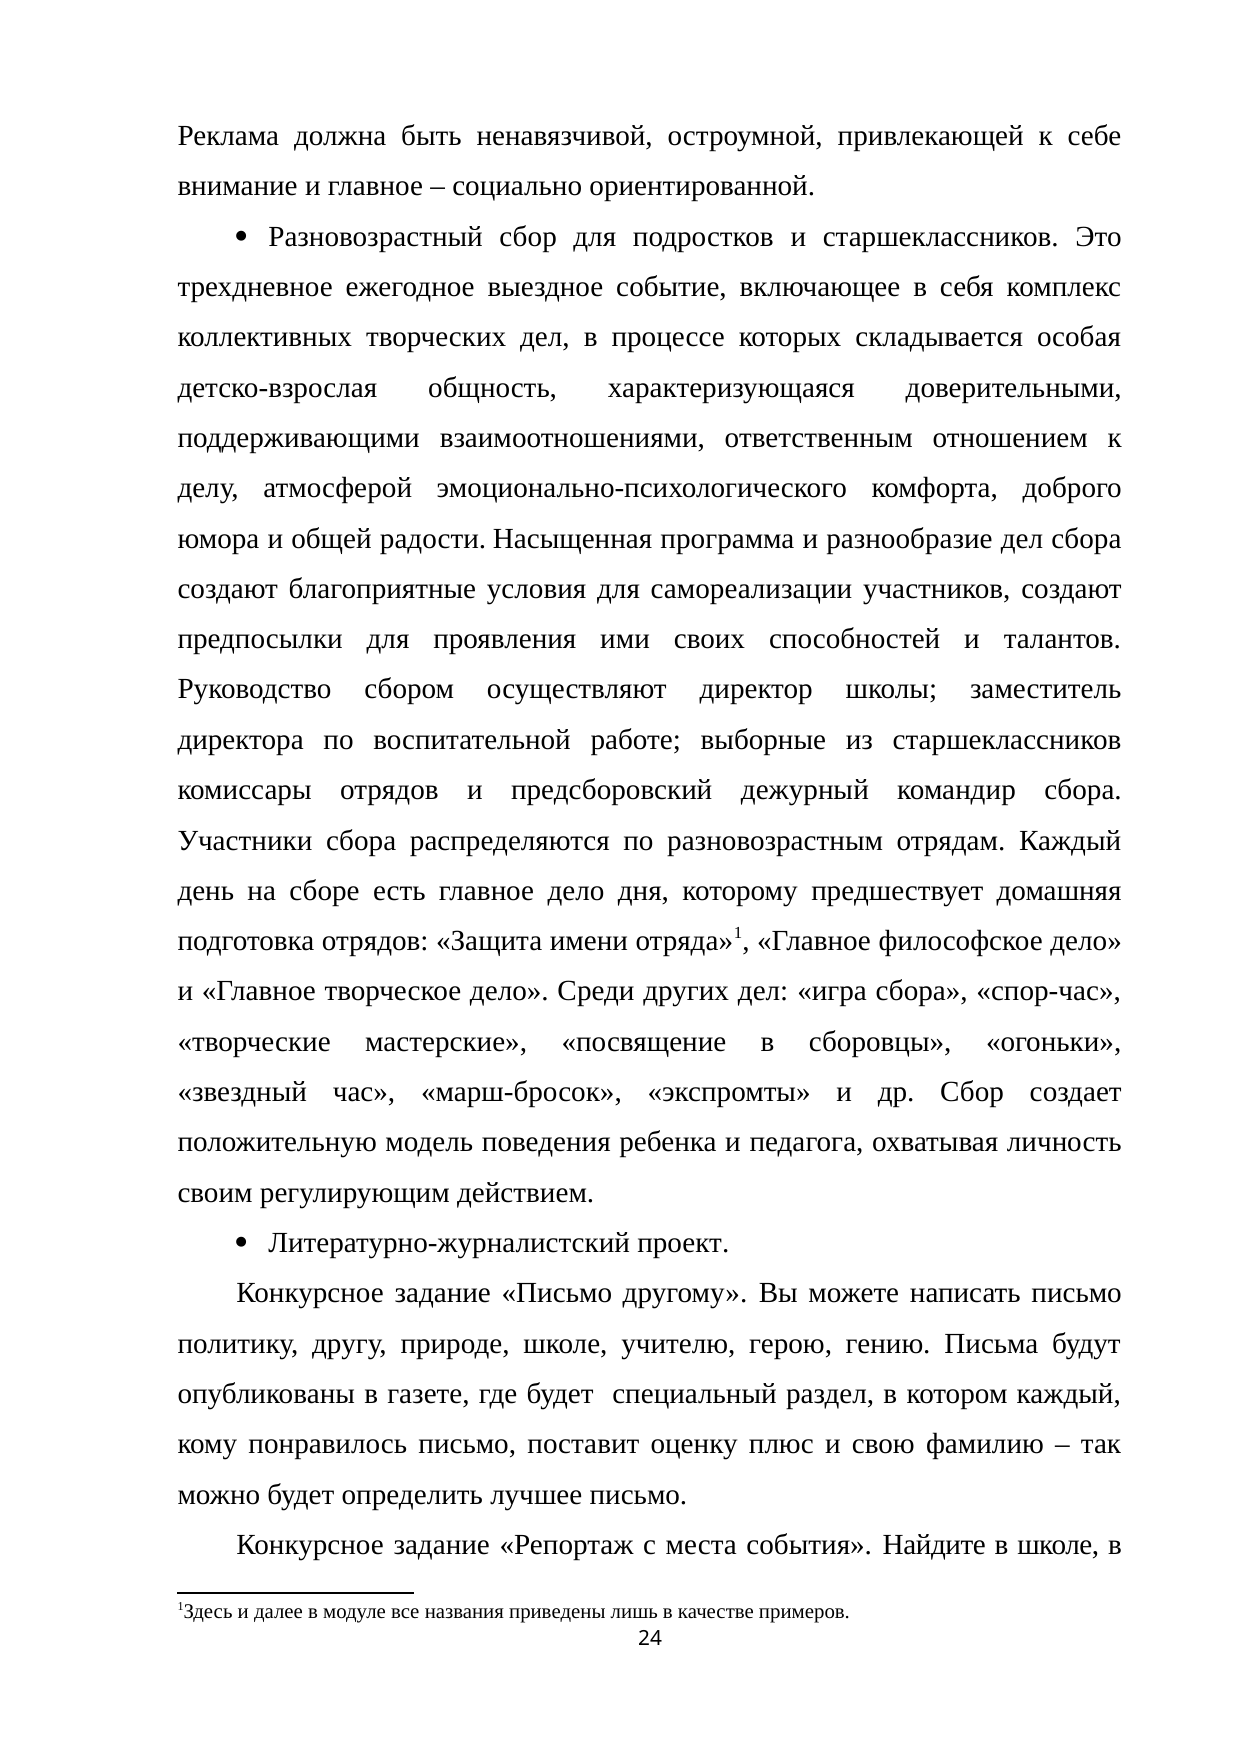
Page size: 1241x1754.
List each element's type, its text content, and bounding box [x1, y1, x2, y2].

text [177, 1527, 1122, 1561]
list Литературно-журналистский проект. [177, 1225, 1122, 1259]
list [177, 118, 1122, 202]
list Разновозрастный сбор для подростков и старшеклассников. Это трехдневное ежегодное выездное событие, включающее в себя комплекс коллективных творческих дел, в процессе которых складывается особая детско-взрослая общность, характеризующаяся доверительными, поддерживающими взаимоотношениями, ответственным отношением к делу, атмосферой эмоционально-психологического комфорта, доброго юмора и общей радости. Насыщенная программа и разнообразие дел сбора создают благоприятные условия для самореализации участников, создают предпосылки для проявления ими своих способностей и талантов. Руководство сбором осуществляют директор школы; заместитель директора по воспитательной работе; выборные из старшеклассников комиссары отрядов и предсборовский дежурный командир сбора. Участники сбора распределяются по разновозрастным отрядам. Каждый день на сборе есть главное дело дня, которому предшествует домашняя подготовка отрядов: «Защита имени отряда», «Главное философское дело» и «Главное творческое дело». Среди других дел: «игра сбора», «спор-час», «творческие мастерские», «посвящение в сборовцы», «огоньки», «звездный час», «марш-бросок», «экспромты» и др. Сбор создает положительную модель поведения ребенка и педагога, охватывая личность своим регулирующим действием. [177, 219, 1122, 1208]
text Конкурсное задание «Письмо другому». Вы можете написать письмо политику, другу, природе, школе, учителю, герою, гению. Письма будут опубликованы в газете, где будет специальный раздел, в котором каждый, кому понравилось письмо, поставит оценку плюс и свою фамилию – так можно будет определить лучшее письмо. [177, 1276, 1122, 1510]
